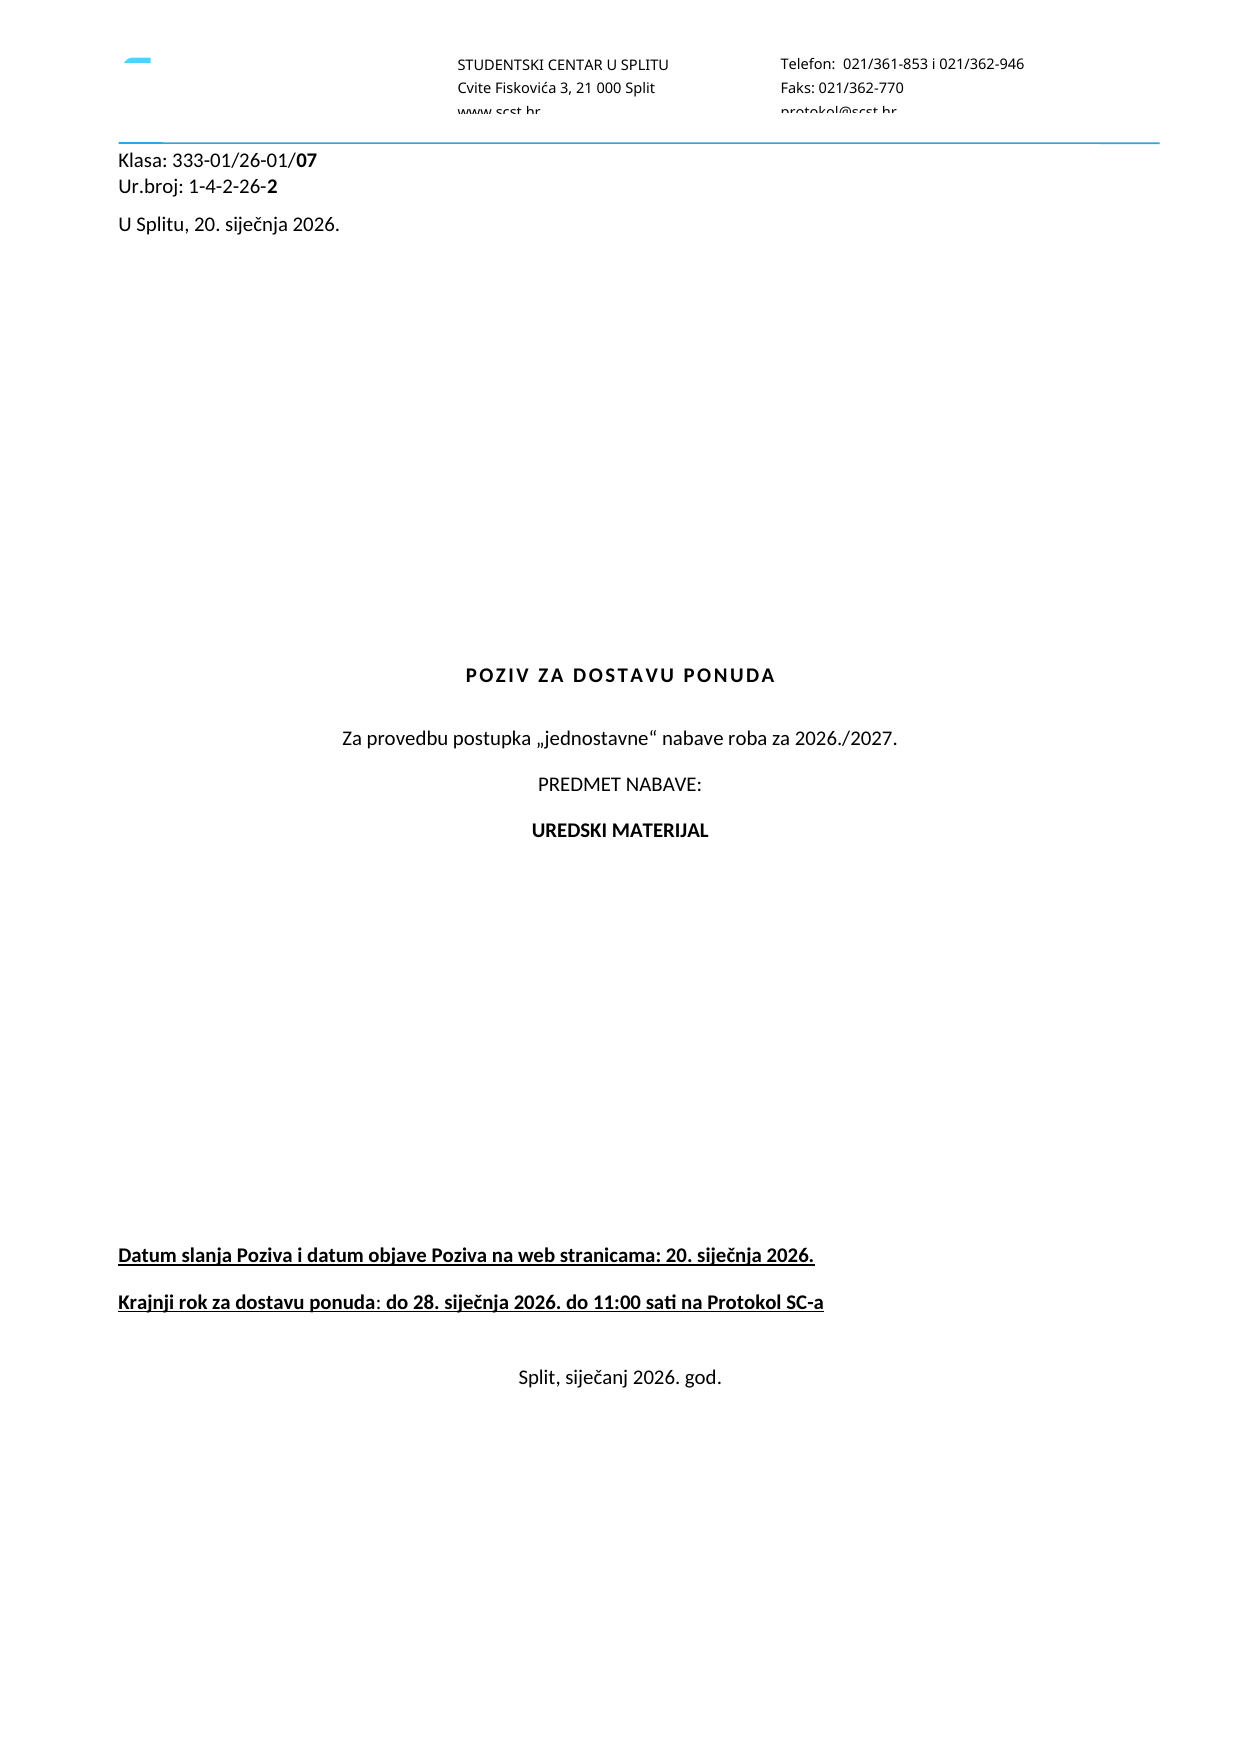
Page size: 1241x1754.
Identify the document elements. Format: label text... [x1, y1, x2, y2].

text Krajnji rok za dostavu ponuda: do 28. siječnja 2026. do 11:00 sati na Protokol SC-a [118, 1289, 1122, 1314]
text Za provedbu postupka „jednostavne“ nabave roba za 2026./2027. [118, 725, 1122, 750]
text POZIV ZA DOSTAVU PONUDA [118, 662, 1122, 687]
text Split, siječanj 2026. god. [118, 1364, 1122, 1390]
text U Splitu, 20. siječnja 2026. [118, 211, 1122, 236]
text Ur.broj: 1-4-2-26-2 [118, 173, 1122, 198]
text PREDMET NABAVE: [118, 771, 1122, 796]
text Klasa: 333-01/26-01/07 [118, 148, 1122, 173]
picture [119, 55, 385, 117]
text UREDSKI MATERIJAL [118, 817, 1122, 843]
text Datum slanja Poziva i datum objave Poziva na web stranicama: 20. siječnja 2026. [118, 1243, 1122, 1268]
